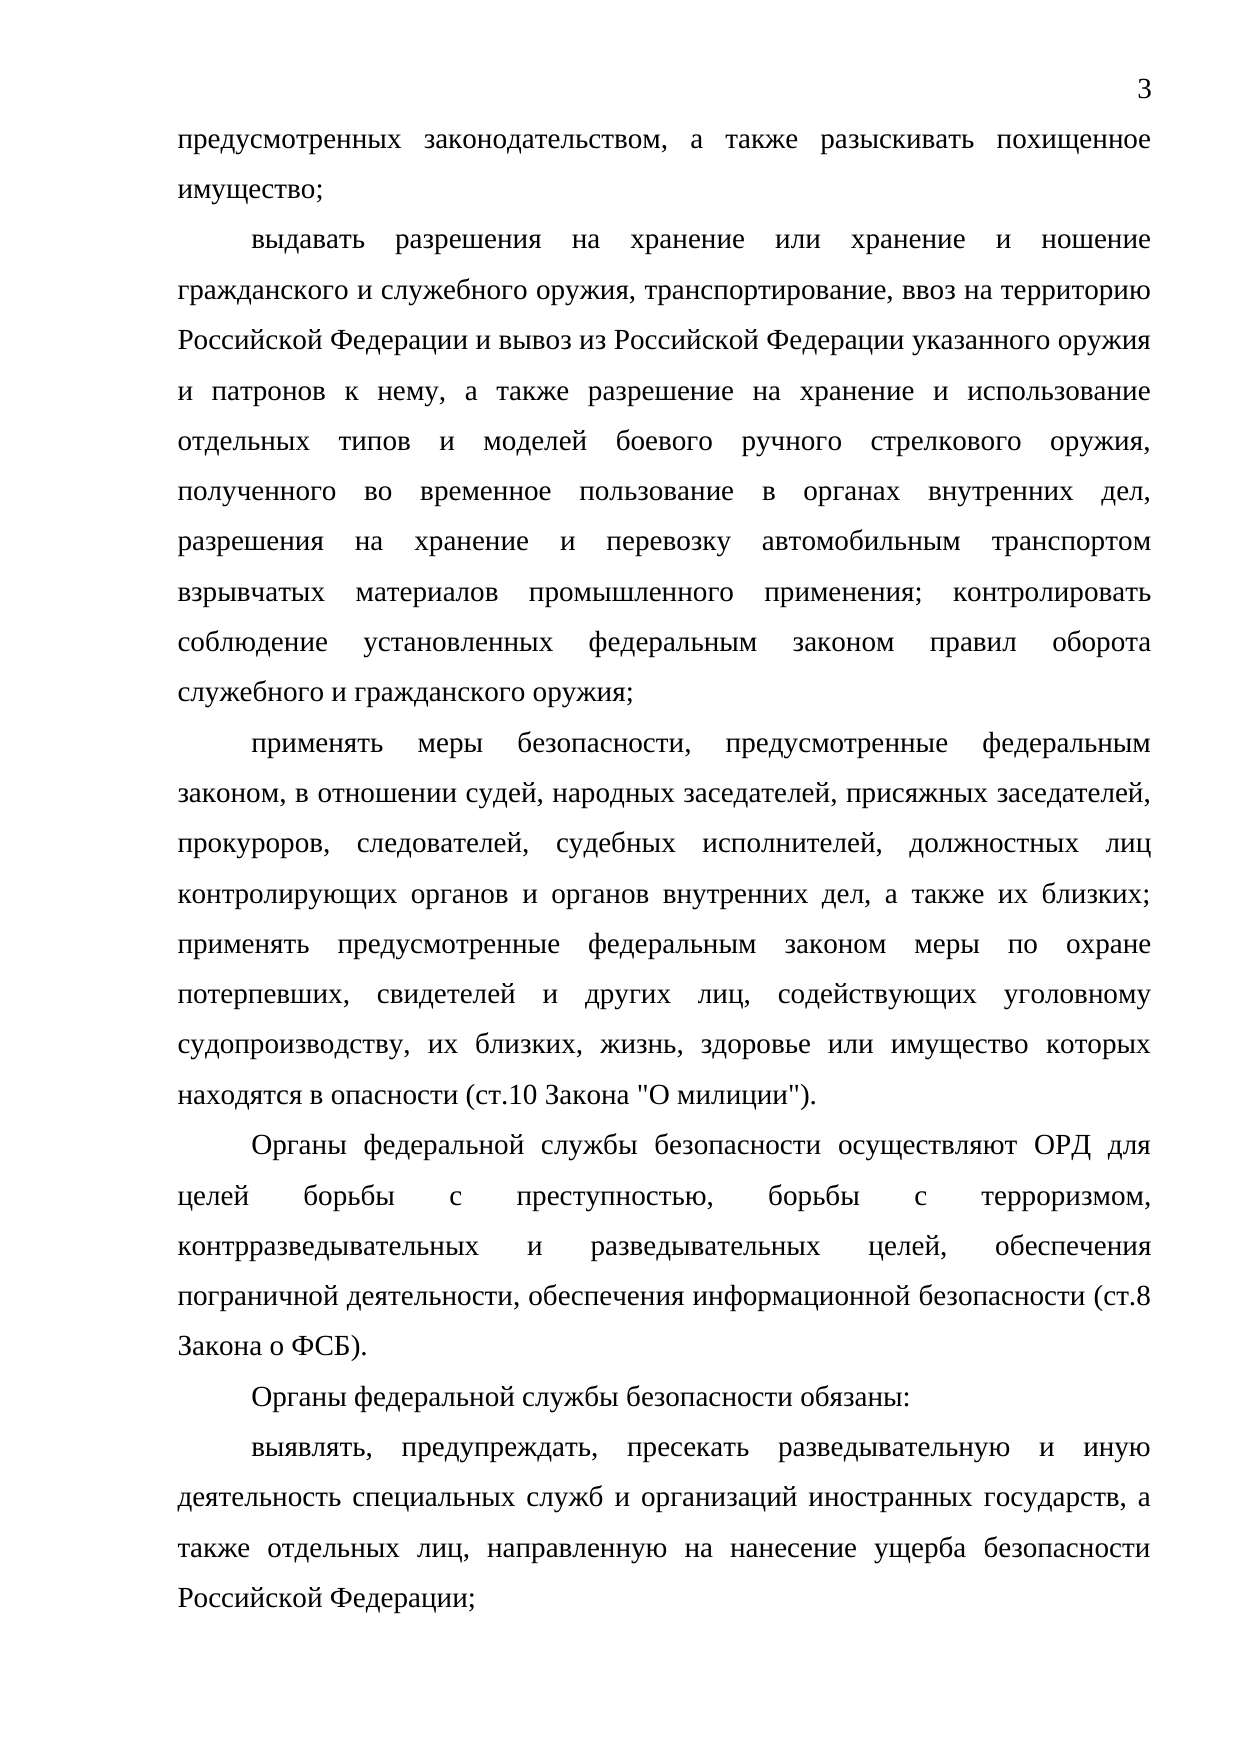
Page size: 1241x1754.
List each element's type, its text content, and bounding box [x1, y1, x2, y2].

text Органы федеральной службы безопасности осуществляют ОРД для целей борьбы с преступностью, борьбы с терроризмом, контрразведывательных и разведывательных целей, обеспечения пограничной деятельности, обеспечения информационной безопасности (ст.8 Закона о ФСБ). [177, 1127, 1152, 1362]
text выдавать разрешения на хранение или хранение и ношение гражданского и служебного оружия, транспортирование, ввоз на территорию Российской Федерации и вывоз из Российской Федерации указанного оружия и патронов к нему, а также разрешение на хранение и использование отдельных типов и моделей боевого ручного стрелкового оружия, полученного во временное пользование в органах внутренних дел, разрешения на хранение и перевозку автомобильным транспортом взрывчатых материалов промышленного применения; контролировать соблюдение установленных федеральным законом правил оборота служебного и гражданского оружия; [177, 222, 1152, 708]
text применять меры безопасности, предусмотренные федеральным законом, в отношении судей, народных заседателей, присяжных заседателей, прокуроров, следователей, судебных исполнителей, должностных лиц контролирующих органов и органов внутренних дел, а также их близких; применять предусмотренные федеральным законом меры по охране потерпевших, свидетелей и других лиц, содействующих уголовному судопроизводству, их близких, жизнь, здоровье или имущество которых находятся в опасности (ст.10 Закона "О милиции"). [177, 725, 1152, 1111]
text Органы федеральной службы безопасности обязаны: [177, 1379, 1152, 1412]
text выявлять, предупреждать, пресекать разведывательную и иную деятельность специальных служб и организаций иностранных государств, а также отдельных лиц, направленную на нанесение ущерба безопасности Российской Федерации; [177, 1429, 1152, 1614]
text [177, 121, 1152, 205]
